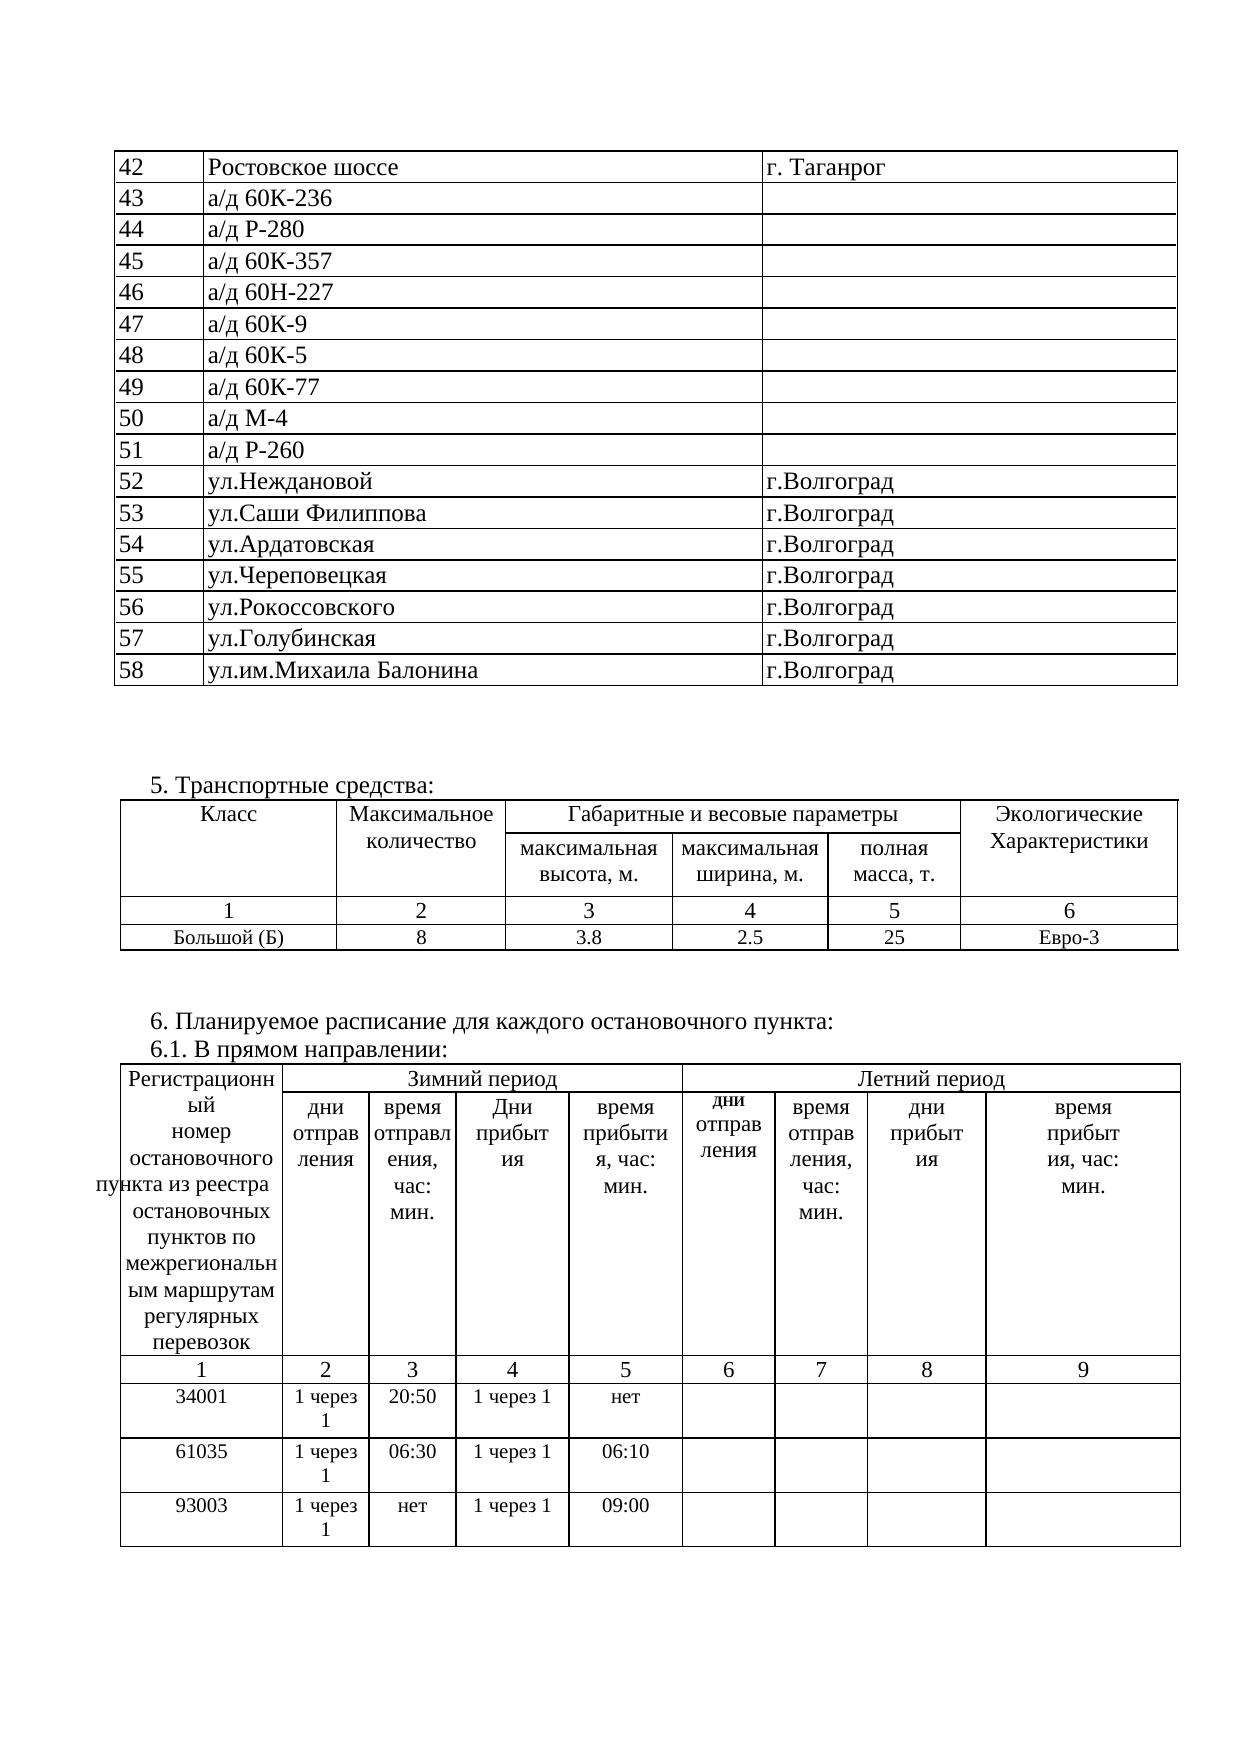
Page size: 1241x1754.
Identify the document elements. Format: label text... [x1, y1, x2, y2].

table_header Габаритные и весовые параметры [506, 801, 960, 832]
table_cell дни прибыт ия [868, 1093, 985, 1355]
table_cell 57 [115, 623, 203, 653]
table_cell 8 [868, 1356, 985, 1383]
table_cell нет [570, 1384, 682, 1437]
table_cell 3.8 [506, 925, 672, 949]
table_cell Евро-3 [961, 925, 1177, 949]
table_cell а/д Р-280 [204, 215, 762, 244]
text 5. Транспортные средства: [150, 770, 1090, 799]
table_cell г.Волгоград [763, 496, 1177, 527]
table_cell а/д 60К-236 [204, 183, 762, 213]
table_cell [763, 339, 1177, 370]
table_cell 09:00 [570, 1493, 682, 1546]
text 6. Планируемое расписание для каждого остановочного пункта: [150, 1006, 1090, 1034]
table_cell 51 [115, 434, 203, 464]
table_header Максимальное количество [337, 801, 505, 896]
table_cell 58 [115, 654, 203, 685]
table_cell г.Волгоград [763, 528, 1177, 559]
table_cell 9 [987, 1356, 1180, 1383]
table_cell 6 [961, 897, 1177, 923]
table_cell 5 [829, 897, 960, 923]
text 6.1. В прямом направлении: [150, 1034, 1090, 1063]
table_cell 1 через 1 [457, 1493, 568, 1546]
table_cell а/д 60Н-227 [204, 277, 762, 307]
table_cell ул.Неждановой [204, 466, 762, 496]
table_cell 20:50 [370, 1384, 455, 1437]
table_cell Дни прибыт ия [457, 1093, 568, 1355]
table_cell ул.Голубинская [204, 623, 762, 653]
table_cell ул.Череповецкая [204, 561, 762, 590]
table_cell г.Волгоград [763, 559, 1177, 590]
table_cell [683, 1384, 774, 1437]
table_cell г. Таганрог [763, 152, 1177, 181]
table_cell 42 [115, 152, 203, 181]
table_cell полная масса, т. [829, 834, 960, 896]
table_cell [763, 433, 1177, 464]
table_cell дни отправ ления [283, 1093, 368, 1355]
table_cell время отправл ения, час: мин. [370, 1093, 455, 1355]
table_cell ул.Ардатовская [204, 529, 762, 559]
table_cell ул.Саши Филиппова [204, 498, 762, 527]
table_cell 1 [121, 1356, 282, 1383]
table_cell 7 [776, 1356, 867, 1383]
table_cell [987, 1439, 1180, 1491]
table_cell [763, 213, 1177, 244]
table_cell 1 через 1 [283, 1493, 368, 1546]
table_cell [776, 1493, 867, 1546]
table_header Летний период [683, 1065, 1180, 1091]
table_cell 50 [115, 403, 203, 433]
table_cell 1 через 1 [283, 1439, 368, 1491]
table_cell 55 [115, 560, 203, 590]
table_cell ДНИ отправ ления [683, 1093, 774, 1355]
table_cell [987, 1493, 1180, 1546]
table_cell 6 [683, 1356, 774, 1383]
table_cell 25 [829, 925, 960, 949]
table_cell 93003 [121, 1493, 282, 1546]
table_cell [763, 244, 1177, 276]
table_cell г.Волгоград [763, 465, 1177, 496]
table_cell время прибыт ия, час: мин. [987, 1093, 1180, 1355]
table_cell время отправ ления, час: мин. [776, 1093, 867, 1355]
table_cell [763, 402, 1177, 433]
table_cell 47 [115, 308, 203, 339]
table_cell 4 [457, 1356, 568, 1383]
table_cell 3 [506, 897, 672, 923]
table_cell а/д Р-260 [204, 435, 762, 464]
table_cell а/д 60К-5 [204, 340, 762, 370]
table_header Класс [121, 801, 336, 896]
table_cell ул.Рокоссовского [204, 592, 762, 622]
table_cell 46 [115, 277, 203, 307]
table_cell ул.им.Михаила Балонина [204, 655, 762, 685]
table_cell 45 [115, 245, 203, 276]
table_cell 06:10 [570, 1439, 682, 1491]
table_cell 53 [115, 497, 203, 527]
table_cell 52 [115, 466, 203, 496]
table_cell 4 [673, 897, 827, 923]
table_header Зимний период [283, 1065, 682, 1091]
table_cell г.Волгоград [763, 622, 1177, 653]
table_cell [763, 181, 1177, 213]
table_cell 1 через 1 [457, 1384, 568, 1437]
table_cell 61035 [121, 1439, 282, 1491]
table_cell 8 [337, 925, 505, 949]
table_cell [776, 1384, 867, 1437]
table_cell [776, 1439, 867, 1491]
table_cell 1 [121, 897, 336, 923]
table_cell а/д М-4 [204, 403, 762, 433]
table_cell максимальная ширина, м. [673, 834, 827, 896]
table_cell [868, 1439, 985, 1491]
table_header Экологические Характеристики [961, 801, 1177, 896]
table_cell [868, 1493, 985, 1546]
table_cell [987, 1384, 1180, 1437]
table_cell Ростовское шоссе [204, 152, 762, 181]
table_cell 34001 [121, 1384, 282, 1437]
table_cell время прибыти я, час: мин. [570, 1093, 682, 1355]
table_cell [763, 370, 1177, 402]
table_cell 54 [115, 529, 203, 559]
table_cell 44 [115, 214, 203, 244]
table_cell Большой (Б) [121, 925, 336, 949]
table_cell [683, 1439, 774, 1491]
table_cell [868, 1384, 985, 1437]
table_cell [683, 1493, 774, 1546]
table_cell а/д 60К-357 [204, 246, 762, 276]
table_cell 5 [570, 1356, 682, 1383]
table_cell [763, 307, 1177, 339]
table_cell нет [370, 1493, 455, 1546]
table_cell 1 через 1 [457, 1439, 568, 1491]
table_cell а/д 60К-77 [204, 372, 762, 402]
table_cell а/д 60К-9 [204, 309, 762, 339]
table_cell максимальная высота, м. [506, 834, 672, 896]
table_cell 43 [115, 183, 203, 213]
table_cell 56 [115, 591, 203, 622]
table_cell 2.5 [673, 925, 827, 949]
table_cell 2 [283, 1356, 368, 1383]
table_cell г.Волгоград [763, 653, 1177, 685]
table_cell 49 [115, 371, 203, 402]
table_cell 48 [115, 340, 203, 370]
table_cell 1 через 1 [283, 1384, 368, 1437]
table_cell 2 [337, 897, 505, 923]
table_cell 06:30 [370, 1439, 455, 1491]
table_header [121, 1065, 282, 1355]
table_cell г.Волгоград [763, 590, 1177, 622]
table_cell 3 [370, 1356, 455, 1383]
table_cell [763, 276, 1177, 307]
